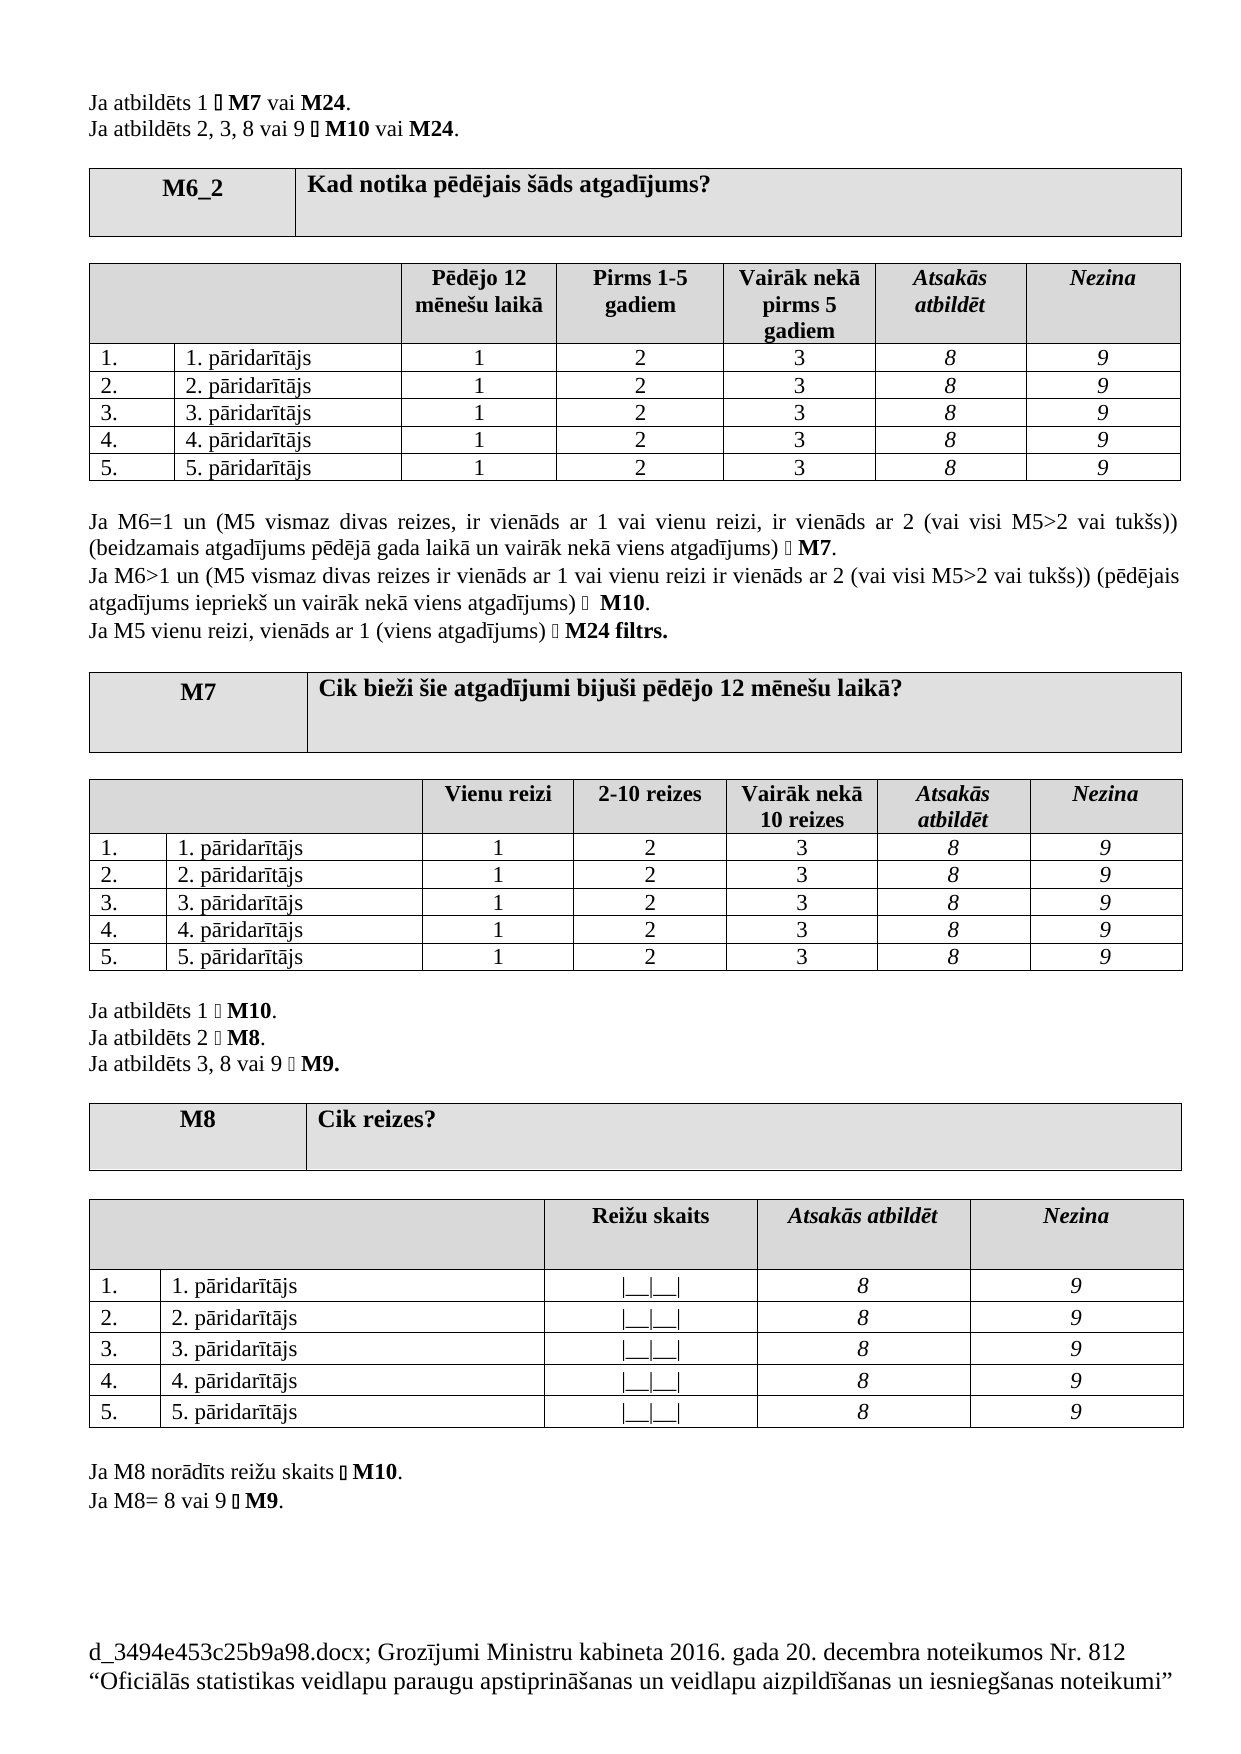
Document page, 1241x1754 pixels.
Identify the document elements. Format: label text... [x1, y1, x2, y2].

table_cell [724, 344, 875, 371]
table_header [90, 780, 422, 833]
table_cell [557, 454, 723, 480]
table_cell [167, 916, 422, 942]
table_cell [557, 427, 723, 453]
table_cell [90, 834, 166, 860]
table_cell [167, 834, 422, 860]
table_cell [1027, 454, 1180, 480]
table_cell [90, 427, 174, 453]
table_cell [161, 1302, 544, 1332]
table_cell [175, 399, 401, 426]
text Ja atbildēts 2 M8. [89, 1023, 1181, 1050]
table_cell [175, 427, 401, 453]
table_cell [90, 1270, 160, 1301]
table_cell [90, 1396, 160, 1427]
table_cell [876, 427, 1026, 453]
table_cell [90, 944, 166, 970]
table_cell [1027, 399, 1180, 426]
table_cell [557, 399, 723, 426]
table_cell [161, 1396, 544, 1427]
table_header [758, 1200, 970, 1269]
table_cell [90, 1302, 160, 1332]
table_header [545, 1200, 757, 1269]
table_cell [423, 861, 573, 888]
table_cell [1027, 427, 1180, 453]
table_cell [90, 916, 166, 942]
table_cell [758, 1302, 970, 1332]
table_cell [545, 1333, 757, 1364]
text Ja M6=1 un (M5 vismaz divas reizes, ir vienāds ar 1 vai vienu reizi, ir vienāds ar 2 (vai visi M5>2 vai tukšs)) (beidzamais atgadījums pēdējā gada laikā un vairāk nekā viens atgadījums) M7. [89, 508, 1181, 560]
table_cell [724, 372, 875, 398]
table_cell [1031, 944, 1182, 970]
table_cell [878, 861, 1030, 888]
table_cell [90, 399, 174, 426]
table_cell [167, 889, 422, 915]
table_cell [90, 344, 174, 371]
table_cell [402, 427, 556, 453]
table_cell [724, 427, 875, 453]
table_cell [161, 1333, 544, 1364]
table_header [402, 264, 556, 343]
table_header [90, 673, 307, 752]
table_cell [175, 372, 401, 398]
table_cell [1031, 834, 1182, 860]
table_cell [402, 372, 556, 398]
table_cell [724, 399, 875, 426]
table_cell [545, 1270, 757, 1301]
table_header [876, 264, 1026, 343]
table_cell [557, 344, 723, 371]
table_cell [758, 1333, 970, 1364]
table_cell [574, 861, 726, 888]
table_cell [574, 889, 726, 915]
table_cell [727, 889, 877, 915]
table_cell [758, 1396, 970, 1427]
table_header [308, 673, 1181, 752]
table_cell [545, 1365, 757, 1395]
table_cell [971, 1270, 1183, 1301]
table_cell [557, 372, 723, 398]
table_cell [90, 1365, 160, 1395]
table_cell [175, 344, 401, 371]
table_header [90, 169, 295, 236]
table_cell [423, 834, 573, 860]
text Ja M8= 8 vai 9 M9. [89, 1487, 1181, 1513]
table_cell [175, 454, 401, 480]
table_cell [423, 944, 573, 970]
text Ja atbildēts 1 M7 vai M24. [89, 89, 1181, 115]
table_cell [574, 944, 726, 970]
text Ja M5 vienu reizi, vienāds ar 1 (viens atgadījums) M24 filtrs. [89, 617, 1181, 644]
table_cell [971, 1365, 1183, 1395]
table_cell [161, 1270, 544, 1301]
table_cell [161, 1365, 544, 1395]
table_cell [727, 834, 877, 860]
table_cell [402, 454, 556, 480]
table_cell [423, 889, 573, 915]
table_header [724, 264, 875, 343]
text Ja atbildēts 3, 8 vai 9 M9. [89, 1050, 1181, 1076]
text Ja atbildēts 1 M10. [89, 997, 1181, 1023]
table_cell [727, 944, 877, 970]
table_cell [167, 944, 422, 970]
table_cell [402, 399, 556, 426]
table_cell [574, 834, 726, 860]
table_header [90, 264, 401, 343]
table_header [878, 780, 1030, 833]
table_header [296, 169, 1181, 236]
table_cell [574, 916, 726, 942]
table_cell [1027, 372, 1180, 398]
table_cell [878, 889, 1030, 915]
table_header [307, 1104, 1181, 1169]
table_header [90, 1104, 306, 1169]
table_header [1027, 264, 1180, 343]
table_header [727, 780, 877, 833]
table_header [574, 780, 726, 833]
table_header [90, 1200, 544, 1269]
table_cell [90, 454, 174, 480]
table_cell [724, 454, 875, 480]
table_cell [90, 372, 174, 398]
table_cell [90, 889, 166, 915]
text Ja M8 norādīts reižu skaits M10. [89, 1458, 1181, 1485]
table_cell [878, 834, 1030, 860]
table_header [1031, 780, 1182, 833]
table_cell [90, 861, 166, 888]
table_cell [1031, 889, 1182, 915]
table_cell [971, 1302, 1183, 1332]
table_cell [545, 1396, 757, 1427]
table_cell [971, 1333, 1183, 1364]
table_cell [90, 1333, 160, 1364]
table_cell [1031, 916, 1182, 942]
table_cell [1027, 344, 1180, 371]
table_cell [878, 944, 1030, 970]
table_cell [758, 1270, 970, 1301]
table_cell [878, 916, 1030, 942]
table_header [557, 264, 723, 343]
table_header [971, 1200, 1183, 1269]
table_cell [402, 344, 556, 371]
text Ja M6>1 un (M5 vismaz divas reizes ir vienāds ar 1 vai vienu reizi ir vienāds ar 2 (vai visi M5>2 vai tukšs)) (pēdējais atgadījums iepriekš un vairāk nekā viens atgadījums) M10. [89, 562, 1181, 615]
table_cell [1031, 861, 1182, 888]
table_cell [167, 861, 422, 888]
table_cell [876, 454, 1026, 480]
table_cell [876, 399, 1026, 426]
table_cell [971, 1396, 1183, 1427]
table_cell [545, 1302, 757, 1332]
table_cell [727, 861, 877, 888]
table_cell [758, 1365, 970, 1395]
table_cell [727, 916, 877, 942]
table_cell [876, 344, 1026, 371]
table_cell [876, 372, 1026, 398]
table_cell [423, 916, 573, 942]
text Ja atbildēts 2, 3, 8 vai 9 M10 vai M24. [89, 115, 1181, 141]
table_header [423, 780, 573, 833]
